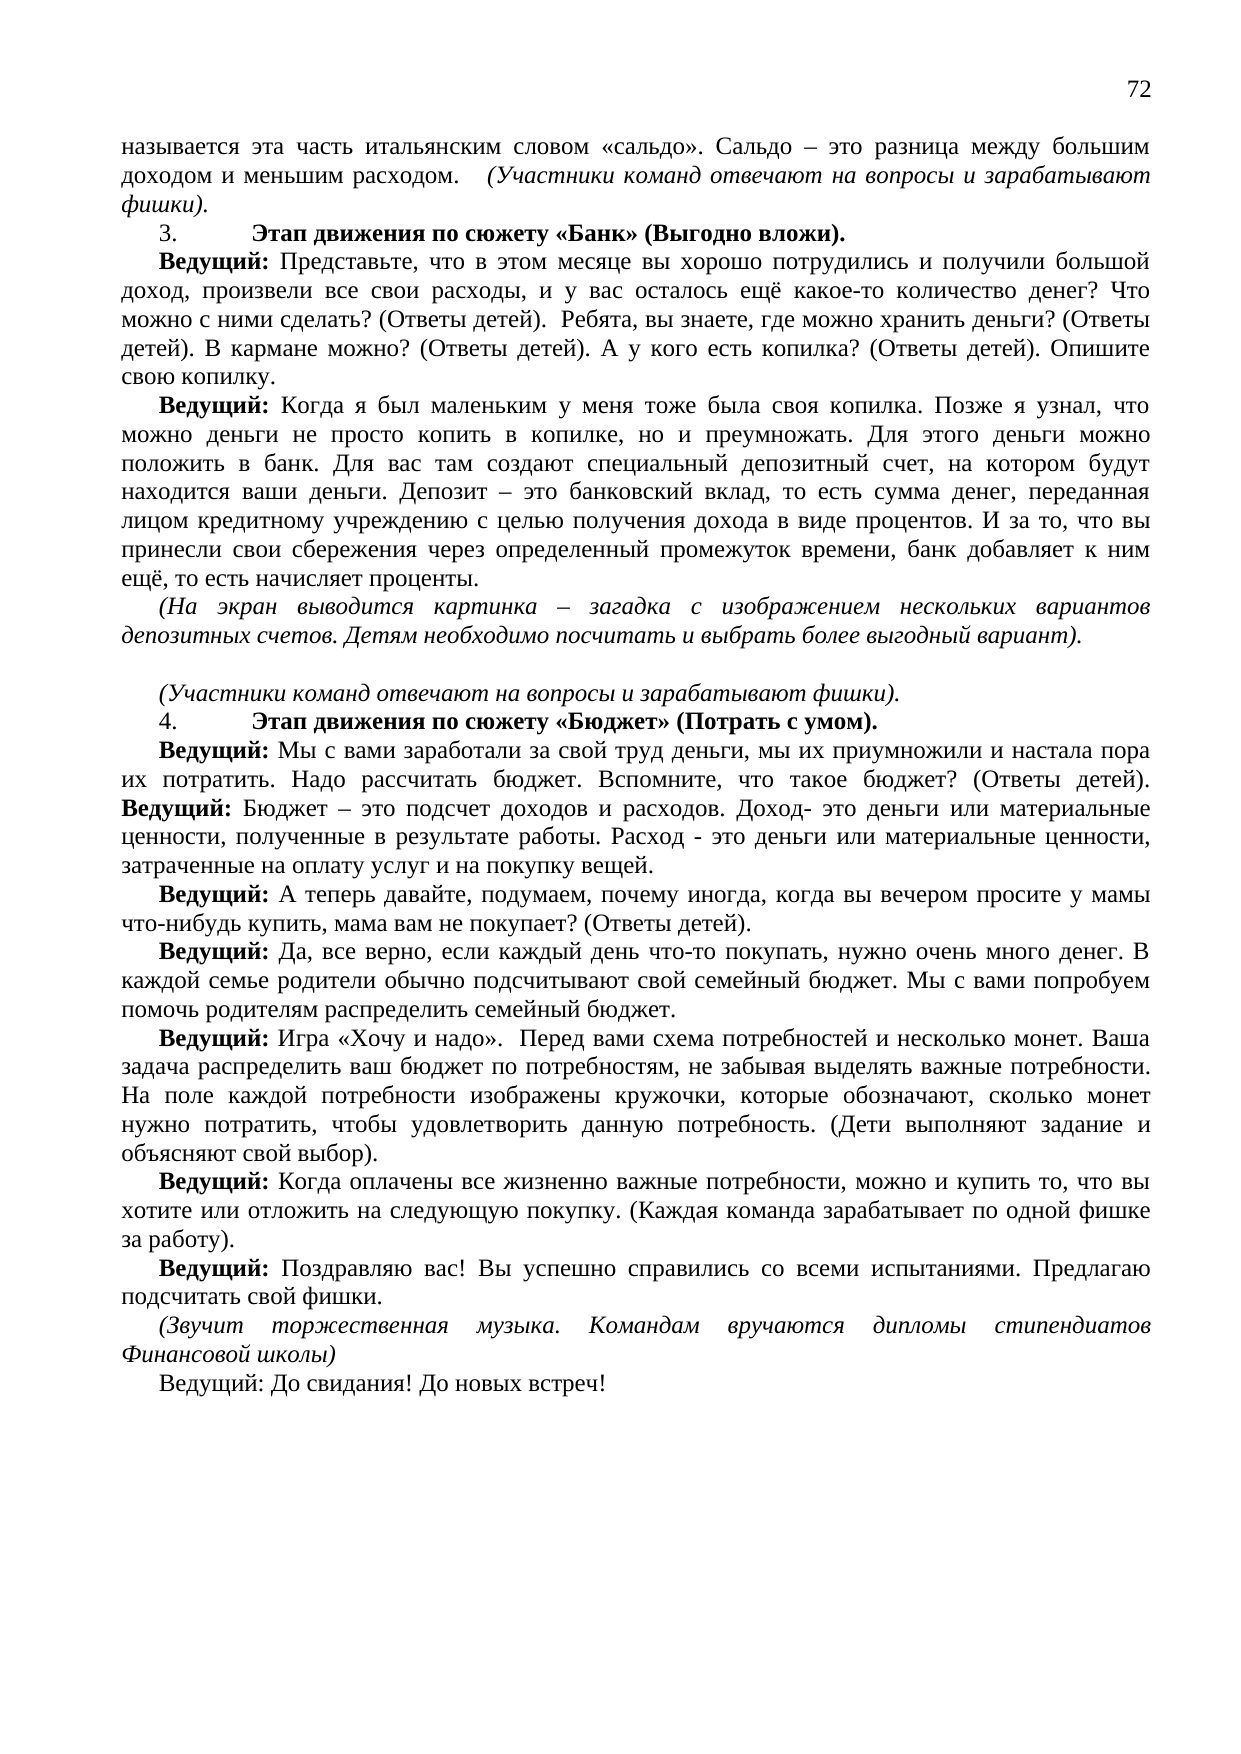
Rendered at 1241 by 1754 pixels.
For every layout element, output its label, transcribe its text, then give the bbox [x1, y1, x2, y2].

text Ведущий: Игра «Хочу и надо». Перед вами схема потребностей и несколько монет. Ваша задача распределить ваш бюджет по потребностям, не забывая выделять важные потребности. На поле каждой потребности изображены кружочки, которые обозначают, сколько монет нужно потратить, чтобы удовлетворить данную потребность. (Дети выполняют задание и объясняют свой выбор). [121, 1023, 1152, 1166]
text Ведущий: Представьте, что в этом месяце вы хорошо потрудились и получили большой доход, произвели все свои расходы, и у вас осталось ещё какое-то количество денег? Что можно с ними сделать? (Ответы детей). Ребята, вы знаете, где можно хранить деньги? (Ответы детей). В кармане можно? (Ответы детей). А у кого есть копилка? (Ответы детей). Опишите свою копилку. [121, 246, 1152, 390]
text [121, 131, 1152, 218]
text Ведущий: Мы с вами заработали за свой труд деньги, мы их приумножили и настала пора их потратить. Надо рассчитать бюджет. Вспомните, что такое бюджет? (Ответы детей). Ведущий: Бюджет – это подсчет доходов и расходов. Доход- это деньги или материальные ценности, полученные в результате работы. Расход - это деньги или материальные ценности, затраченные на оплату услуг и на покупку вещей. [121, 735, 1152, 879]
text Ведущий: А теперь давайте, подумаем, почему иногда, когда вы вечером просите у мамы что-нибудь купить, мама вам не покупает? (Ответы детей). [121, 879, 1152, 936]
text Ведущий: Когда я был маленьким у меня тоже была своя копилка. Позже я узнал, что можно деньги не просто копить в копилке, но и преумножать. Для этого деньги можно положить в банк. Для вас там создают специальный депозитный счет, на котором будут находится ваши деньги. Депозит – это банковский вклад, то есть сумма денег, переданная лицом кредитному учреждению с целью получения дохода в виде процентов. И за то, что вы принесли свои сбережения через определенный промежуток времени, банк добавляет к ним ещё, то есть начисляет проценты. [121, 390, 1152, 591]
text (На экран выводится картинка – загадка с изображением нескольких вариантов депозитных счетов. Детям необходимо посчитать и выбрать более выгодный вариант). [121, 591, 1152, 649]
list Этап движения по сюжету «Бюджет» (Потрать с умом). [121, 706, 1152, 735]
text Ведущий: Да, все верно, если каждый день что-то покупать, нужно очень много денег. В каждой семье родители обычно подсчитывают свой семейный бюджет. Мы с вами попробуем помочь родителям распределить семейный бюджет. [121, 936, 1152, 1023]
text Ведущий: До свидания! До новых встреч! [121, 1368, 1152, 1396]
list Этап движения по сюжету «Банк» (Выгодно вложи). [121, 218, 1152, 246]
text (Участники команд отвечают на вопросы и зарабатывают фишки). [121, 678, 1152, 706]
text Ведущий: Поздравляю вас! Вы успешно справились со всеми испытаниями. Предлагаю подсчитать свой фишки. [121, 1253, 1152, 1310]
text (Звучит торжественная музыка. Командам вручаются дипломы стипендиатов Финансовой школы) [121, 1310, 1152, 1368]
text Ведущий: Когда оплачены все жизненно важные потребности, можно и купить то, что вы хотите или отложить на следующую покупку. (Каждая команда зарабатывает по одной фишке за работу). [121, 1166, 1152, 1253]
